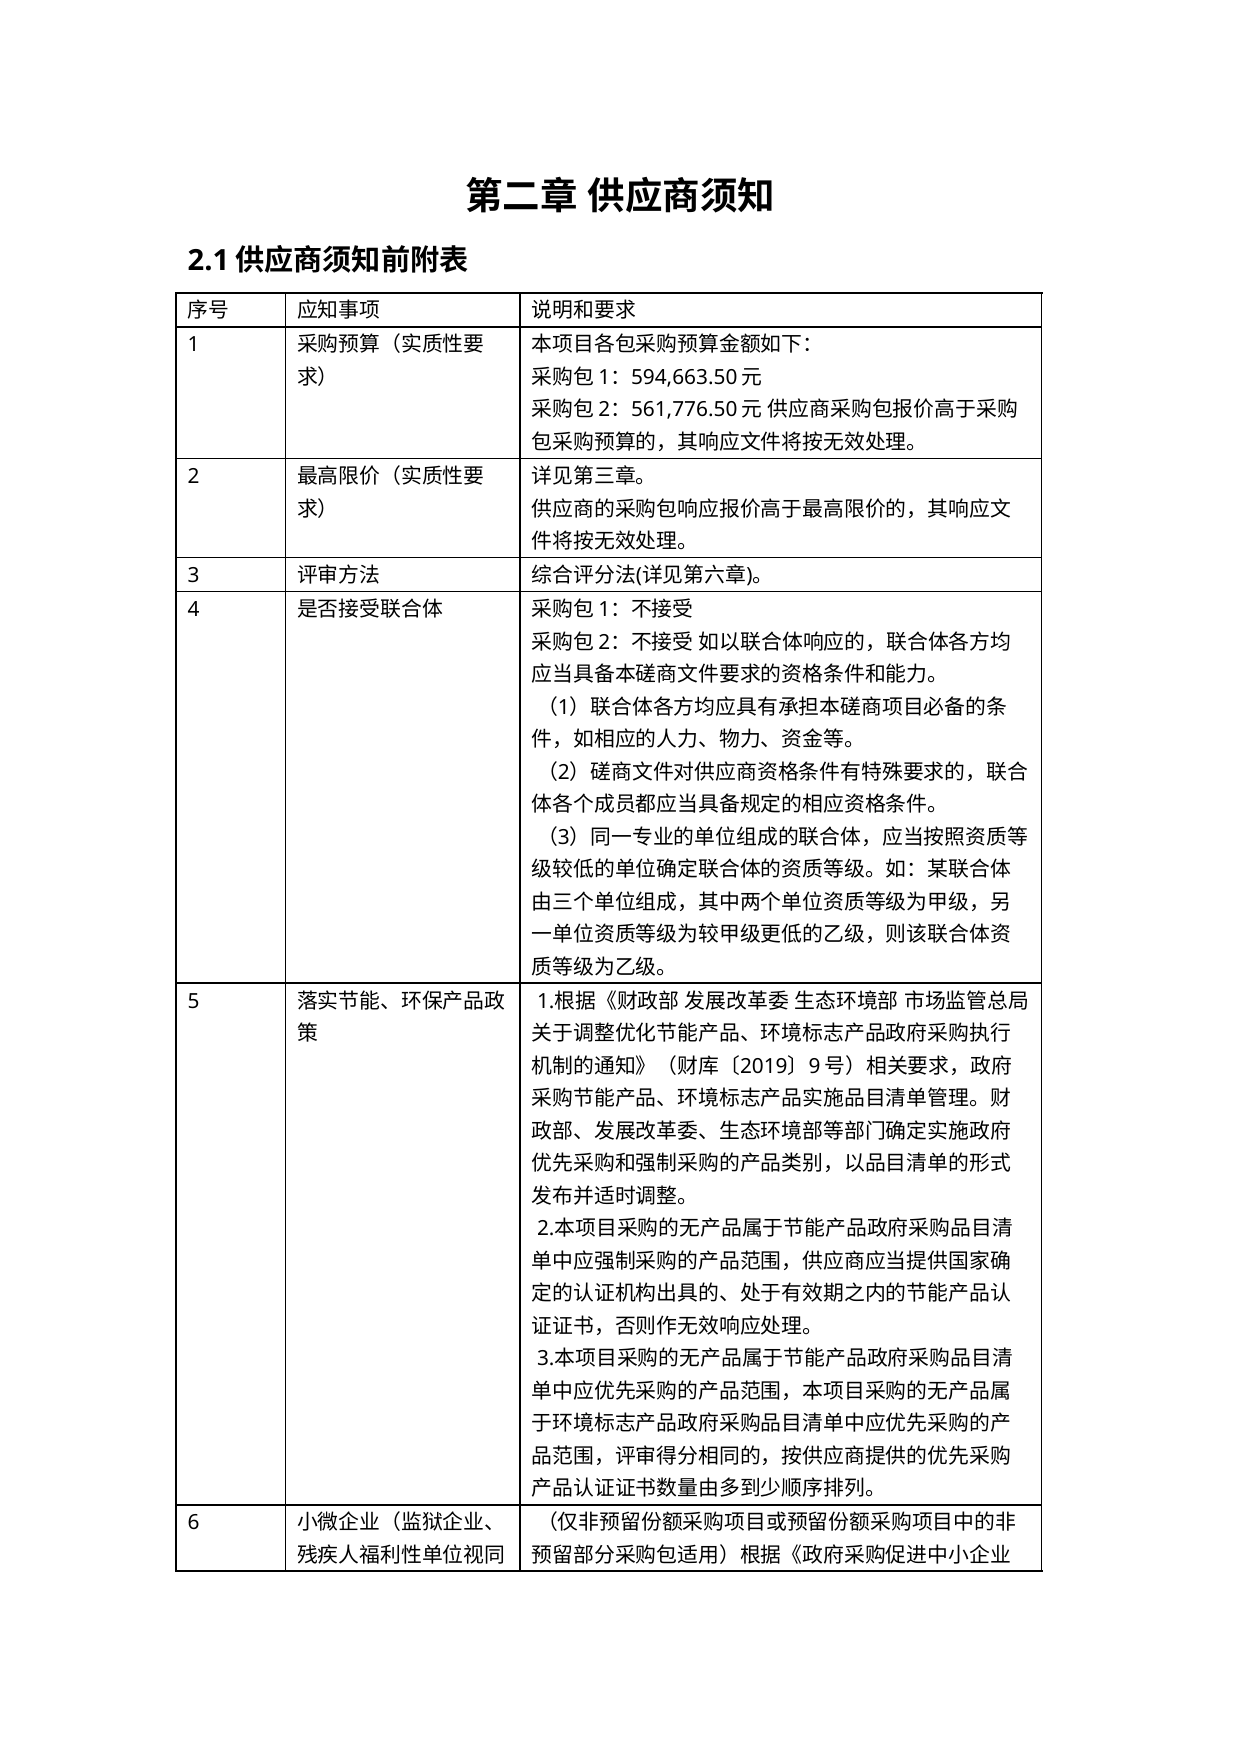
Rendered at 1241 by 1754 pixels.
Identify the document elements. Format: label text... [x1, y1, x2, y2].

table_header 应知事项 [286, 294, 519, 326]
text 2.1供应商须知前附表 [187, 227, 1053, 292]
table_header 说明和要求 [521, 294, 1041, 326]
table_cell 2 [177, 459, 285, 557]
table_cell 3 [177, 558, 285, 591]
table_cell 评审方法 [286, 558, 519, 591]
table_cell 采购包1：不接受 采购包2：不接受 如以联合体响应的，联合体各方均应当具备本磋商文件要求的资格条件和能力。 （1）联合体各方均应具有承担本磋商项目必备的条件，如相应的人力、物力、资金等。 （2）磋商文件对供应商资格条件有特殊要求的，联合体各个成员都应当具备规定的相应资格条件。 （3）同一专业的单位组成的联合体，应当按照资质等级较低的单位确定联合体的资质等级。如：某联合体由三个单位组成，其中两个单位资质等级为甲级，另一单位资质等级为较甲级更低的乙级，则该联合体资质等级为乙级。 [521, 592, 1041, 982]
table_cell 1 [177, 328, 285, 458]
table_cell 5 [177, 984, 285, 1504]
table_cell 最高限价（实质性要求） [286, 459, 519, 557]
table_cell 综合评分法(详见第六章)。 [521, 558, 1041, 591]
table_cell 本项目各包采购预算金额如下： 采购包1：594,663.50元 采购包2：561,776.50元 供应商采购包报价高于采购包采购预算的，其响应文件将按无效处理。 [521, 328, 1041, 458]
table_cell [286, 1506, 519, 1570]
table_cell 4 [177, 592, 285, 982]
table_cell 详见第三章。 供应商的采购包响应报价高于最高限价的，其响应文件将按无效处理。 [521, 459, 1041, 557]
text 第二章 供应商须知 [187, 162, 1053, 227]
table_header 序号 [177, 294, 285, 326]
table_cell 1.根据《财政部 发展改革委 生态环境部 市场监管总局关于调整优化节能产品、环境标志产品政府采购执行机制的通知》（财库〔2019〕9号）相关要求，政府采购节能产品、环境标志产品实施品目清单管理。财政部、发展改革委、生态环境部等部门确定实施政府优先采购和强制采购的产品类别，以品目清单的形式发布并适时调整。 2.本项目采购的无产品属于节能产品政府采购品目清单中应强制采购的产品范围，供应商应当提供国家确定的认证机构出具的、处于有效期之内的节能产品认证证书，否则作无效响应处理。 3.本项目采购的无产品属于节能产品政府采购品目清单中应优先采购的产品范围，本项目采购的无产品属于环境标志产品政府采购品目清单中应优先采购的产品范围，评审得分相同的，按供应商提供的优先采购产品认证证书数量由多到少顺序排列。 [521, 984, 1041, 1504]
table_cell 采购预算（实质性要求） [286, 328, 519, 458]
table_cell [521, 1506, 1041, 1570]
table_cell 6 [177, 1506, 285, 1570]
table_cell 是否接受联合体 [286, 592, 519, 982]
table_cell 落实节能、环保产品政策 [286, 984, 519, 1504]
